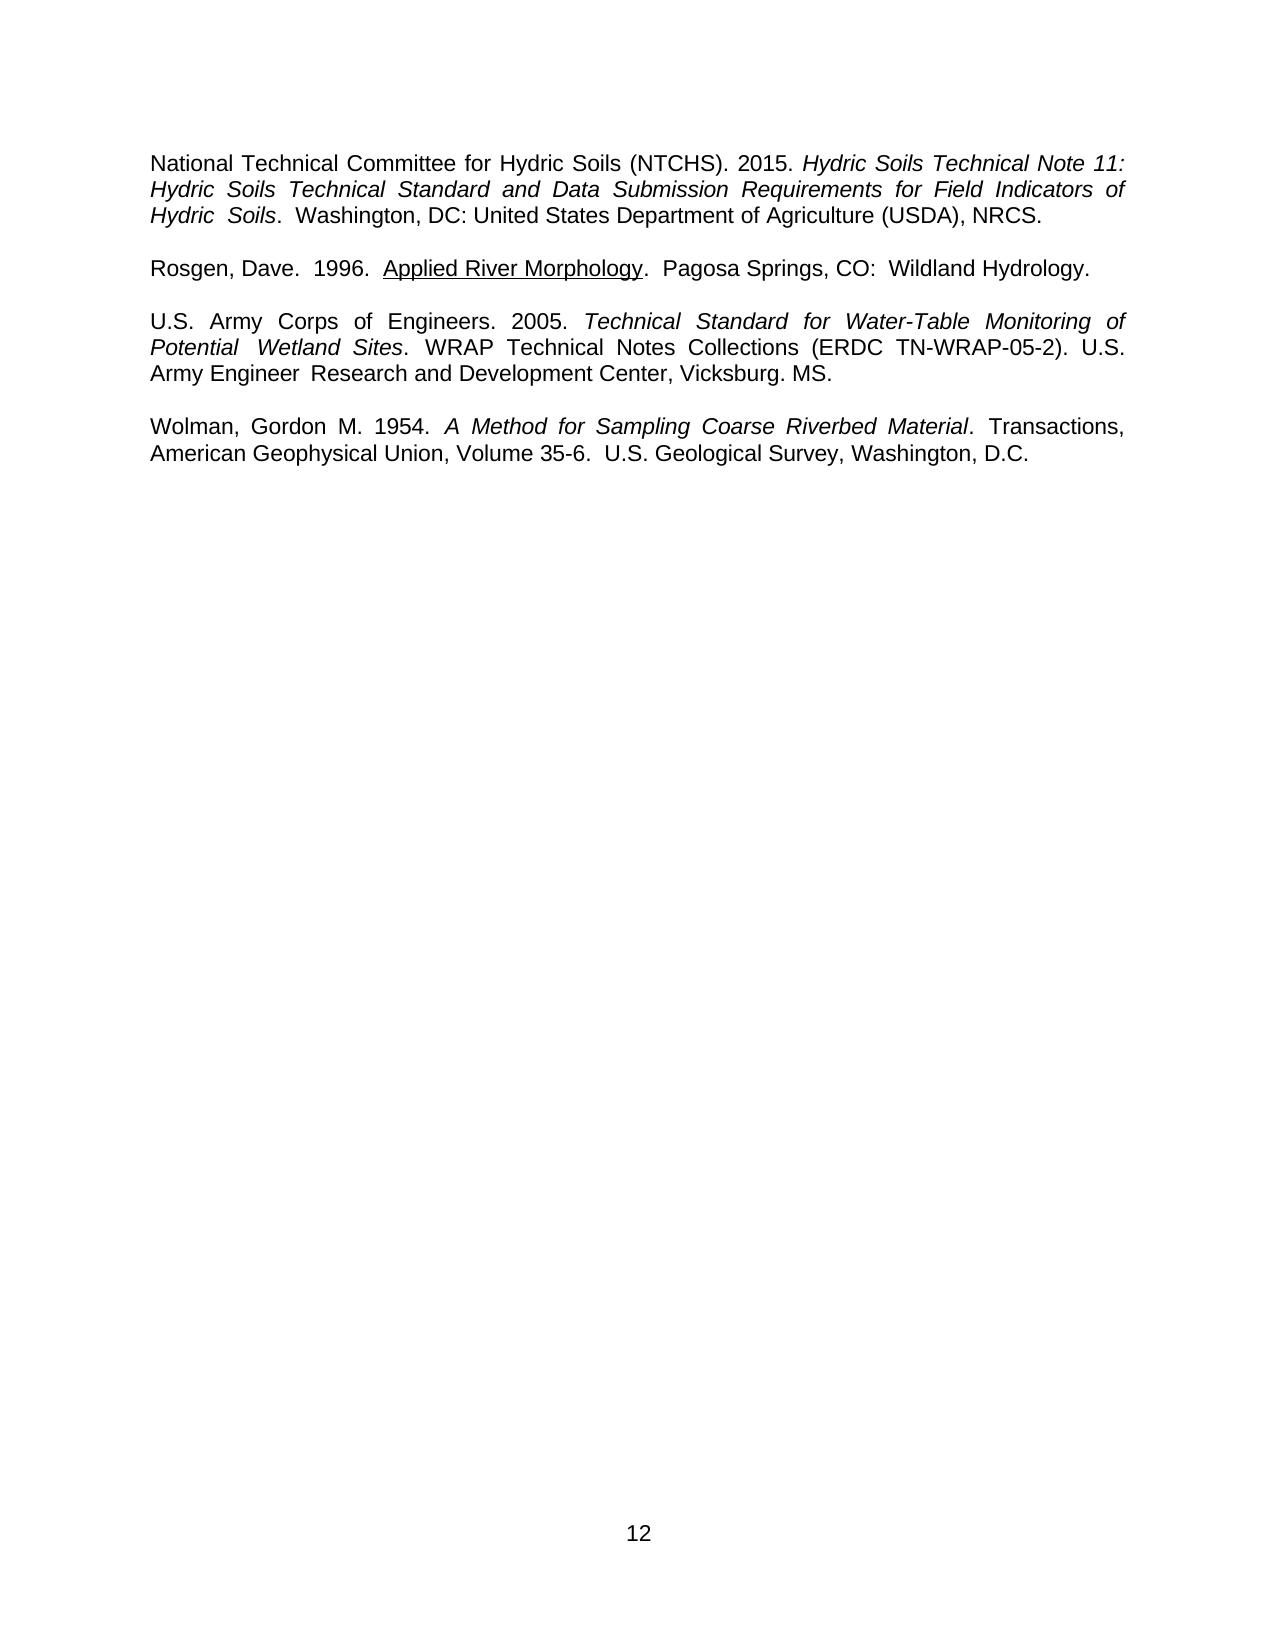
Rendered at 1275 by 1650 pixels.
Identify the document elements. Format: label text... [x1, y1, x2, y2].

text Rosgen, Dave. 1996. Applied River Morphology. Pagosa Springs, CO: Wildland Hydrology. [150, 255, 1137, 282]
text U.S. Army Corps of Engineers. 2005. Technical Standard for Water-Table Monitoring of Potential Wetland Sites. WRAP Technical Notes Collections (ERDC TN-WRAP-05-2). U.S. Army Engineer Research and Development Center, Vicksburg. MS. [150, 308, 1126, 387]
text Wolman, Gordon M. 1954. A Method for Sampling Coarse Riverbed Material. Transactions, American Geophysical Union, Volume 35-6. U.S. Geological Survey, Washington, D.C. [150, 413, 1125, 466]
text National Technical Committee for Hydric Soils (NTCHS). 2015. Hydric Soils Technical Note 11: Hydric Soils Technical Standard and Data Submission Requirements for Field Indicators of Hydric Soils. Washington, DC: United States Department of Agriculture (USDA), NRCS. [150, 150, 1125, 229]
